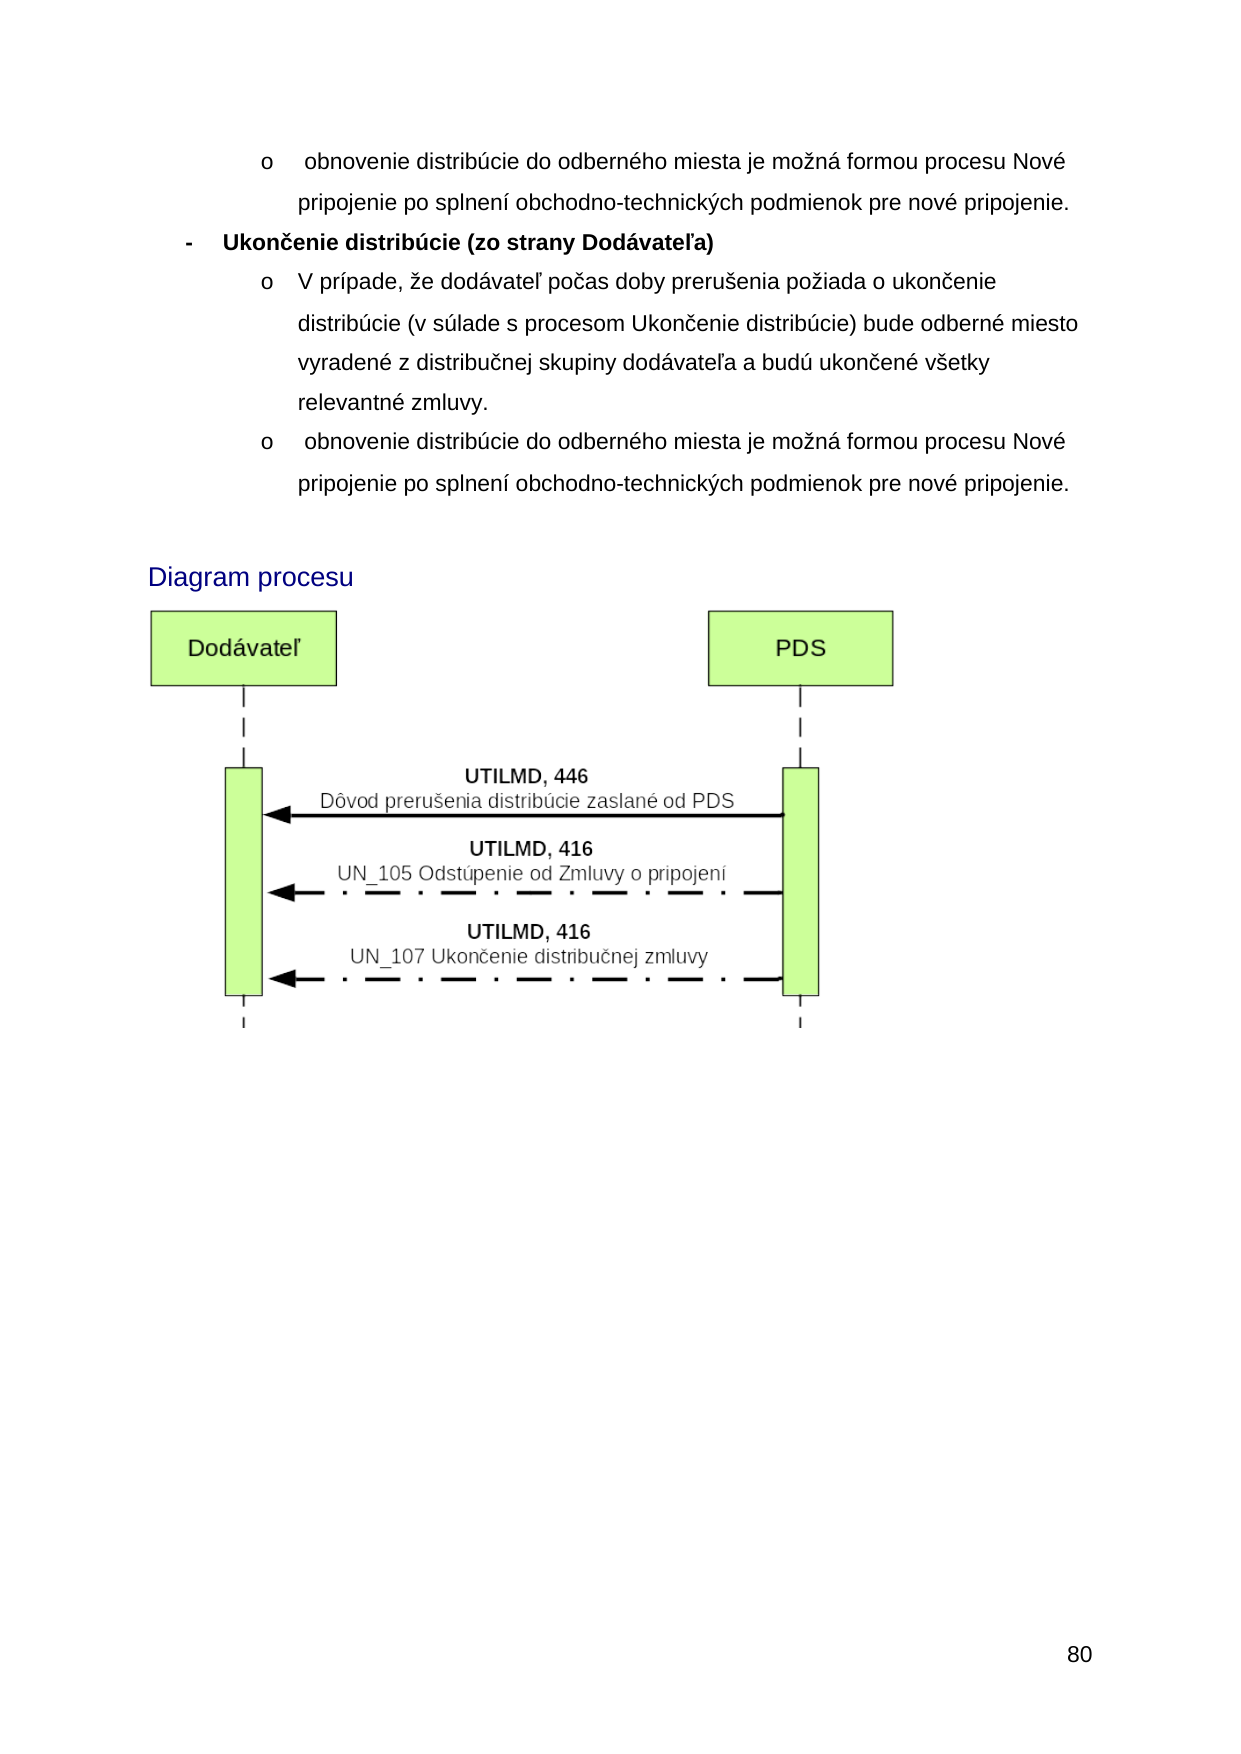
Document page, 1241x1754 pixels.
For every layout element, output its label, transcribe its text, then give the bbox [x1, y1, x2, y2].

subtitle Diagram procesu [148, 561, 1092, 1028]
list obnovenie distribúcie do odberného miesta je možná formou procesu Nové pripojenie po splnení obchodno-technických podmienok pre nové pripojenie. [260, 148, 1092, 216]
list V prípade, že dodávateľ počas doby prerušenia požiada o ukončenie distribúcie (v súlade s procesom Ukončenie distribúcie) bude odberné miesto vyradené z distribučnej skupiny dodávateľa a budú ukončené všetky relevantné zmluvy. [260, 268, 1092, 415]
list obnovenie distribúcie do odberného miesta je možná formou procesu Nové pripojenie po splnení obchodno-technických podmienok pre nové pripojenie. [260, 428, 1092, 496]
list Ukončenie distribúcie (zo strany Dodávateľa) [185, 229, 1092, 255]
